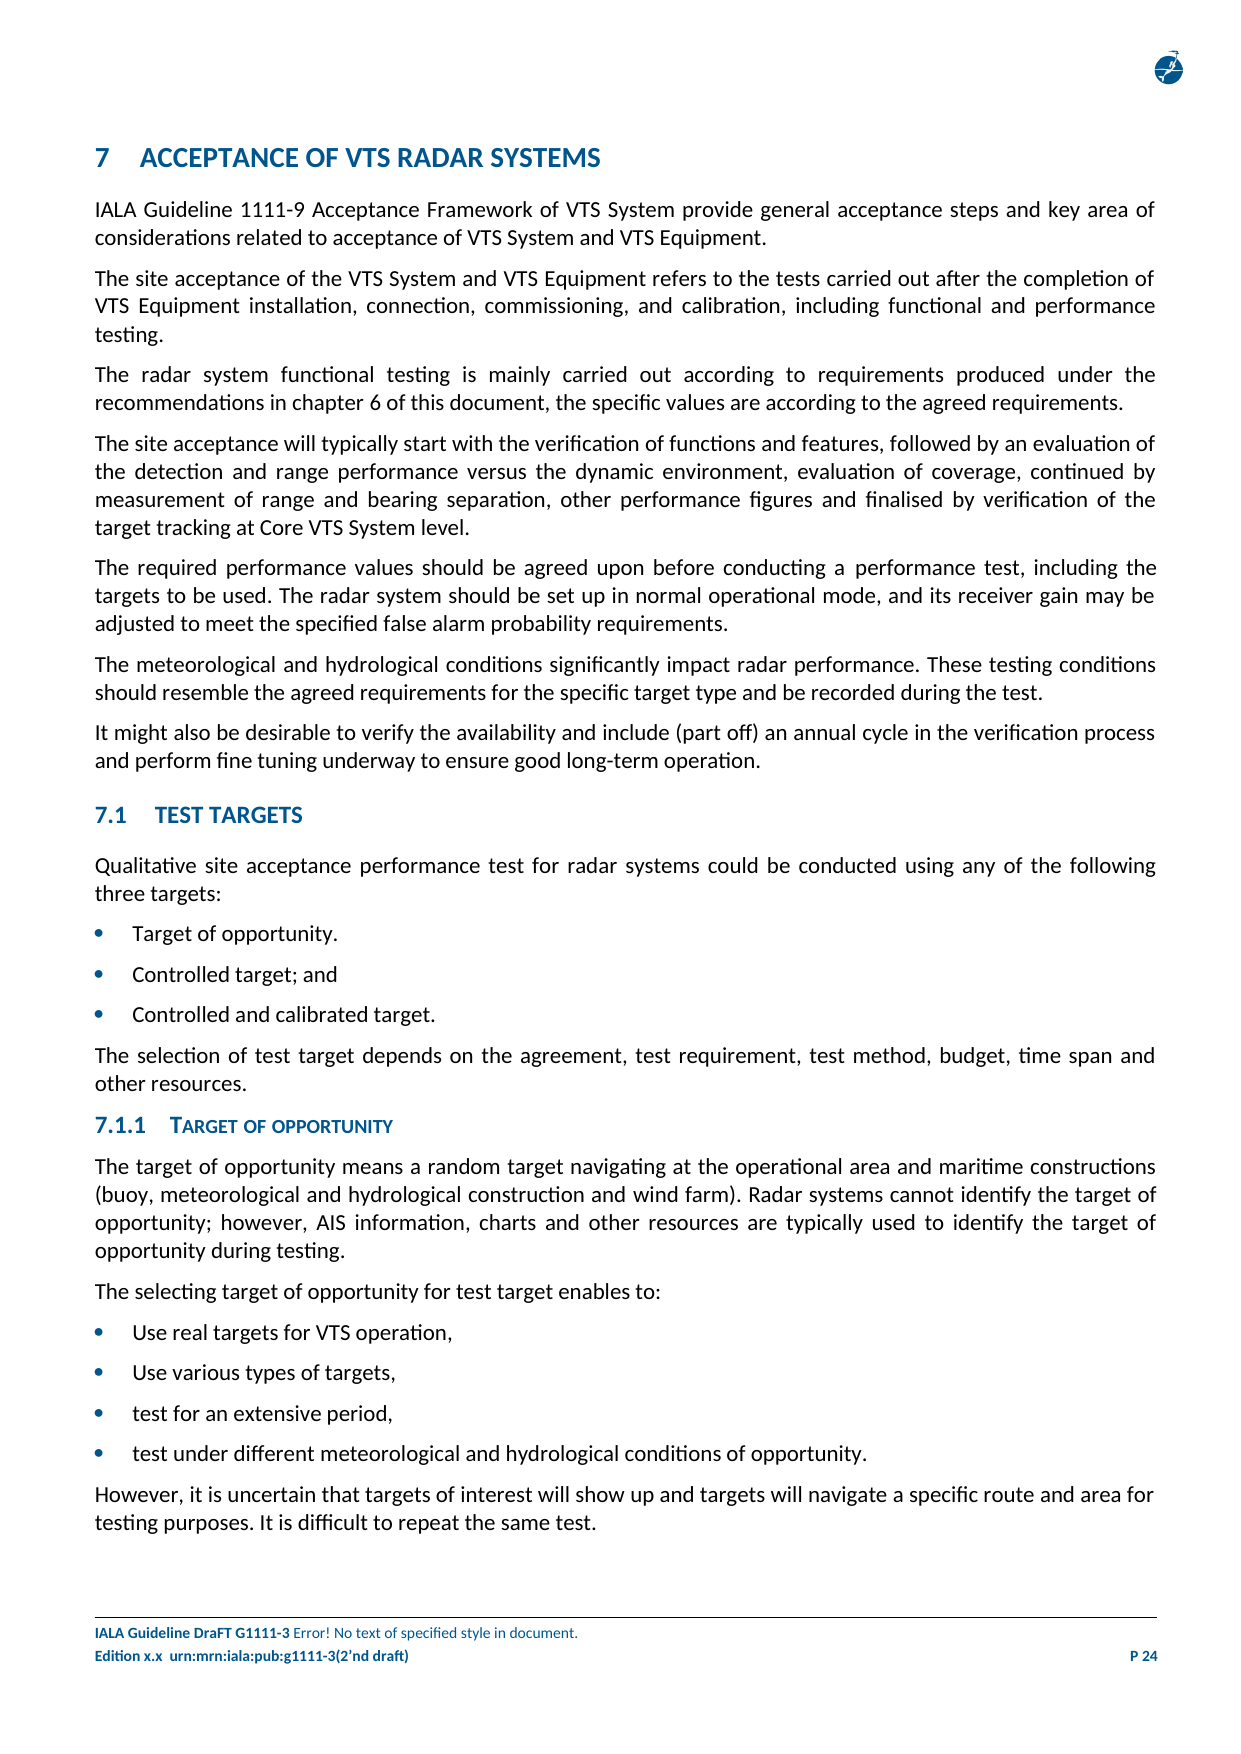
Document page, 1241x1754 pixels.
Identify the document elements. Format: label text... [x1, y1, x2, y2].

text Use real targets for VTS operation, [94, 1318, 1157, 1346]
subtitle TEST Targets [94, 799, 1157, 830]
text Target of opportunity. [94, 919, 1157, 947]
text The selecting target of opportunity for test target enables to: [94, 1277, 1157, 1305]
text test under different meteorological and hydrological conditions of opportunity. [94, 1439, 1157, 1467]
text The site acceptance of the VTS System and VTS Equipment refers to the tests carried out after the completion of VTS Equipment installation, connection, commissioning, and calibration, including functional and performance testing. [94, 264, 1157, 348]
text Qualitative site acceptance performance test for radar systems could be conducted using any of the following three targets: [94, 851, 1157, 907]
text Use various types of targets, [94, 1358, 1157, 1386]
text The required performance values should be agreed upon before conducting a performance test, including the targets to be used. The radar system should be set up in normal operational mode, and its receiver gain may be adjusted to meet the specified false alarm probability requirements. [94, 553, 1157, 637]
text The target of opportunity means a random target navigating at the operational area and maritime constructions (buoy, meteorological and hydrological construction and wind farm). Radar systems cannot identify the target of opportunity; however, AIS information, charts and other resources are typically used to identify the target of opportunity during testing. [94, 1152, 1157, 1264]
subtitle Acceptance of VTS Radar Systems [94, 139, 1157, 174]
picture [1123, 0, 1241, 119]
text The selection of test target depends on the agreement, test requirement, test method, budget, time span and other resources. [94, 1041, 1157, 1097]
text It might also be desirable to verify the availability and include (part off) an annual cycle in the verification process and perform fine tuning underway to ensure good long-term operation. [94, 718, 1157, 774]
text The site acceptance will typically start with the verification of functions and features, followed by an evaluation of the detection and range performance versus the dynamic environment, evaluation of coverage, continued by measurement of range and bearing separation, other performance figures and finalised by verification of the target tracking at Core VTS System level. [94, 429, 1157, 541]
text Controlled target; and [94, 960, 1157, 988]
text test for an extensive period, [94, 1399, 1157, 1427]
text The meteorological and hydrological conditions significantly impact radar performance. These testing conditions should resemble the agreed requirements for the specific target type and be recorded during the test. [94, 650, 1157, 706]
text However, it is uncertain that targets of interest will show up and targets will navigate a specific route and area for testing purposes. It is difficult to repeat the same test. [94, 1480, 1157, 1536]
text The radar system functional testing is mainly carried out according to requirements produced under the recommendations in chapter 6 of this document, the specific values are according to the agreed requirements. [94, 360, 1157, 416]
subtitle Target of opportunity [94, 1109, 1069, 1140]
text Controlled and calibrated target. [94, 1000, 1157, 1028]
text IALA Guideline 1111-9 Acceptance Framework of VTS System provide general acceptance steps and key area of considerations related to acceptance of VTS System and VTS Equipment. [94, 195, 1157, 251]
